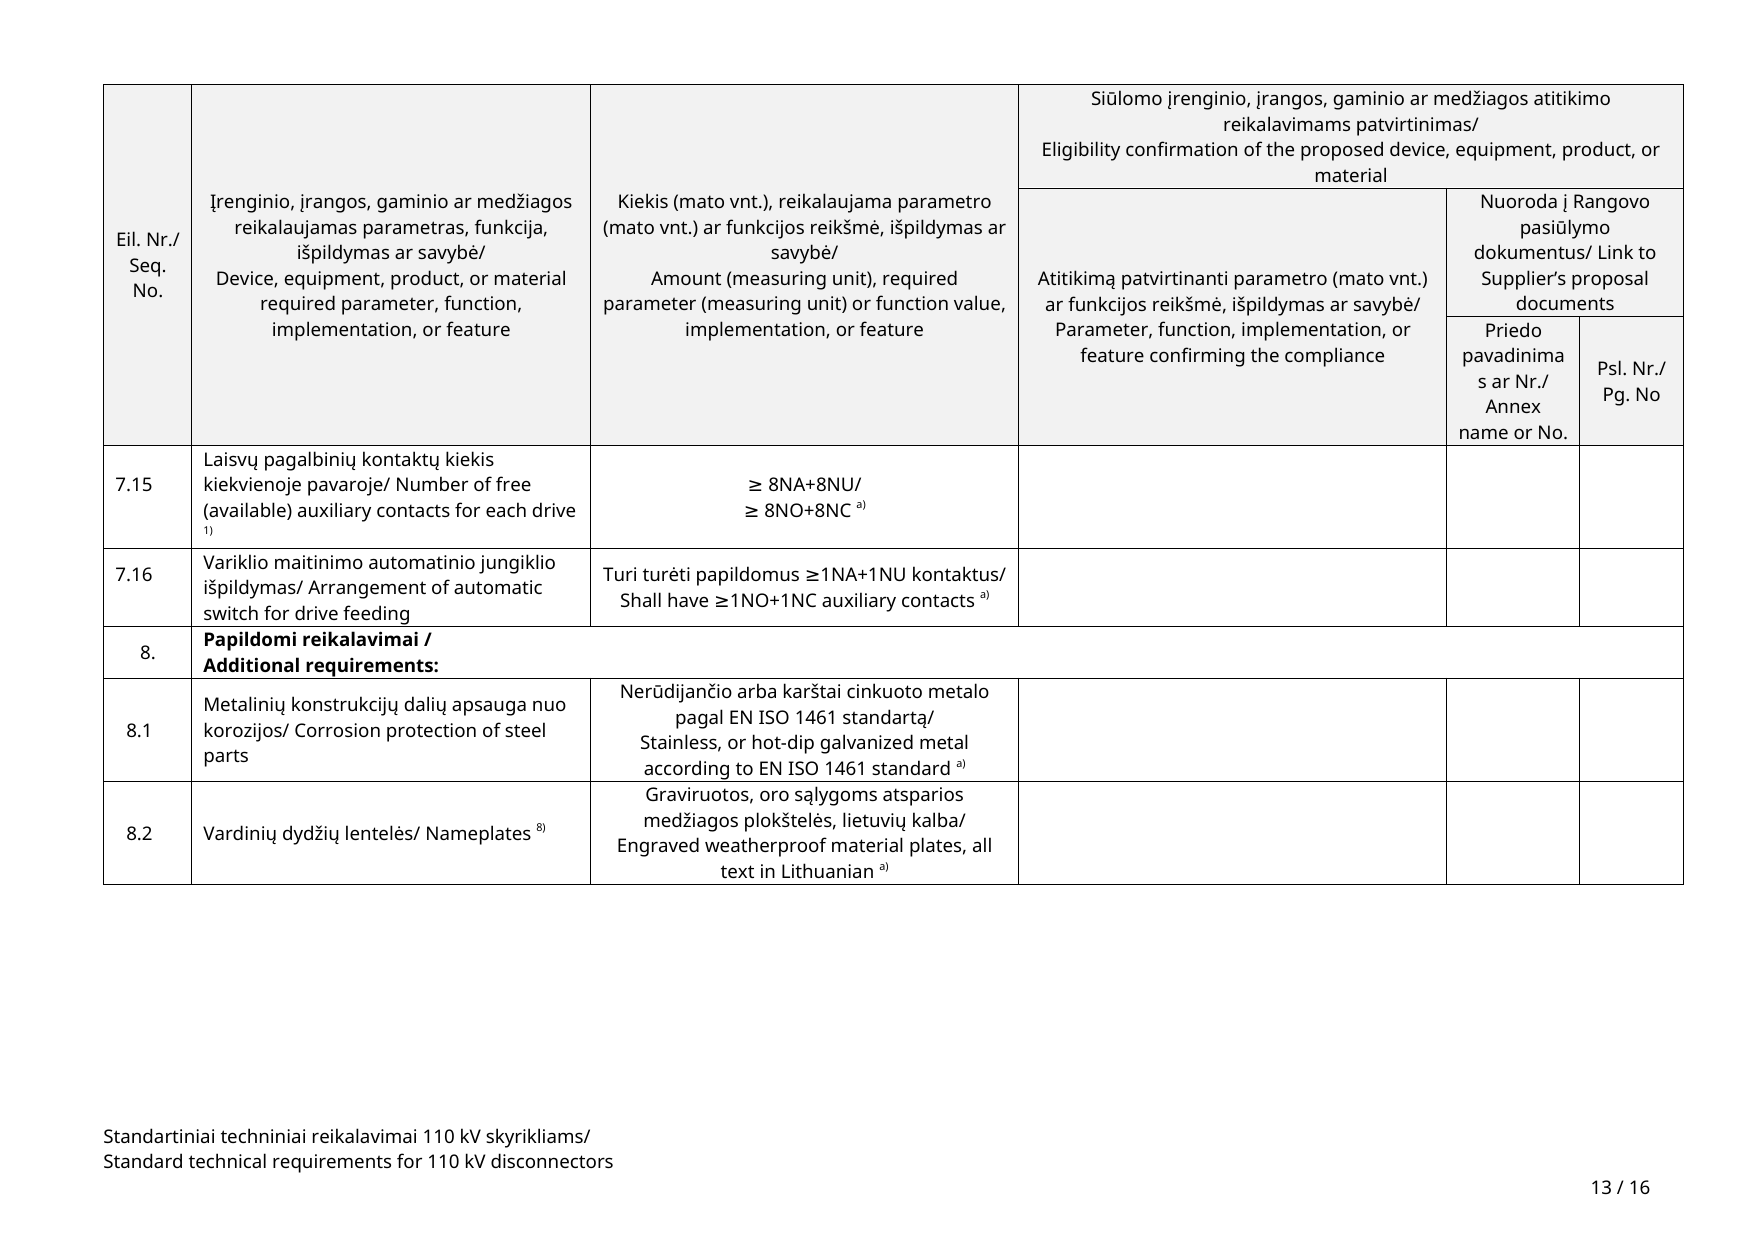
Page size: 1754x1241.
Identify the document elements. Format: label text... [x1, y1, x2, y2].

table_header Eil. Nr./ Seq. No. [104, 85, 191, 445]
table_cell Laisvų pagalbinių kontaktų kiekis kiekvienoje pavaroje/ Number of free (available) auxiliary contacts for each drive 1) [192, 446, 590, 548]
table_cell Priedo pavadinimas ar Nr./ Annex name or No. [1447, 317, 1579, 445]
table_cell [1019, 679, 1446, 781]
table_header Siūlomo įrenginio, įrangos, gaminio ar medžiagos atitikimo reikalavimams patvirtinimas/ Eligibility confirmation of the proposed device, equipment, product, or material [1019, 85, 1683, 187]
table_cell Psl. Nr./ Pg. No [1580, 317, 1683, 445]
table_cell [104, 782, 191, 884]
table_cell [104, 446, 191, 548]
table_cell Nerūdijančio arba karštai cinkuoto metalo pagal EN ISO 1461 standartą/ Stainless, or hot-dip galvanized metal according to EN ISO 1461 standard a) [591, 679, 1018, 781]
table_cell [1580, 446, 1683, 548]
table_cell 8. [104, 627, 191, 678]
table_cell [1580, 782, 1683, 884]
table_cell [104, 549, 191, 626]
table_cell [1447, 446, 1579, 548]
table_cell [1447, 782, 1579, 884]
table_cell Turi turėti papildomus ≥1NA+1NU kontaktus/ Shall have ≥1NO+1NC auxiliary contacts a) [591, 549, 1018, 626]
table_header Įrenginio, įrangos, gaminio ar medžiagos reikalaujamas parametras, funkcija, išpildymas ar savybė/ Device, equipment, product, or material required parameter, function, implementation, or feature [192, 85, 590, 445]
table_header Kiekis (mato vnt.), reikalaujama parametro (mato vnt.) ar funkcijos reikšmė, išpildymas ar savybė/ Amount (measuring unit), required parameter (measuring unit) or function value, implementation, or feature [591, 85, 1018, 445]
table_cell [1447, 679, 1579, 781]
table_cell Nuoroda į Rangovo pasiūlymo dokumentus/ Link to Supplier’s proposal documents [1447, 189, 1683, 316]
table_cell Atitikimą patvirtinanti parametro (mato vnt.) ar funkcijos reikšmė, išpildymas ar savybė/ Parameter, function, implementation, or feature confirming the compliance [1019, 189, 1446, 445]
table_cell Graviruotos, oro sąlygoms atsparios medžiagos plokštelės, lietuvių kalba/ Engraved weatherproof material plates, all text in Lithuanian a) [591, 782, 1018, 884]
table_cell [104, 679, 191, 781]
table_cell Papildomi reikalavimai / Additional requirements: [192, 627, 1683, 678]
table_cell [1019, 549, 1446, 626]
table_cell Vardinių dydžių lentelės/ Nameplates 8) [192, 782, 590, 884]
table_cell [1019, 782, 1446, 884]
table_cell Metalinių konstrukcijų dalių apsauga nuo korozijos/ Corrosion protection of steel parts [192, 679, 590, 781]
table_cell [1580, 549, 1683, 626]
table_cell ≥ 8NA+8NU/ ≥ 8NO+8NC a) [591, 446, 1018, 548]
table_cell [1447, 549, 1579, 626]
table_cell Variklio maitinimo automatinio jungiklio išpildymas/ Arrangement of automatic switch for drive feeding [192, 549, 590, 626]
table_cell [1580, 679, 1683, 781]
table_cell [1019, 446, 1446, 548]
